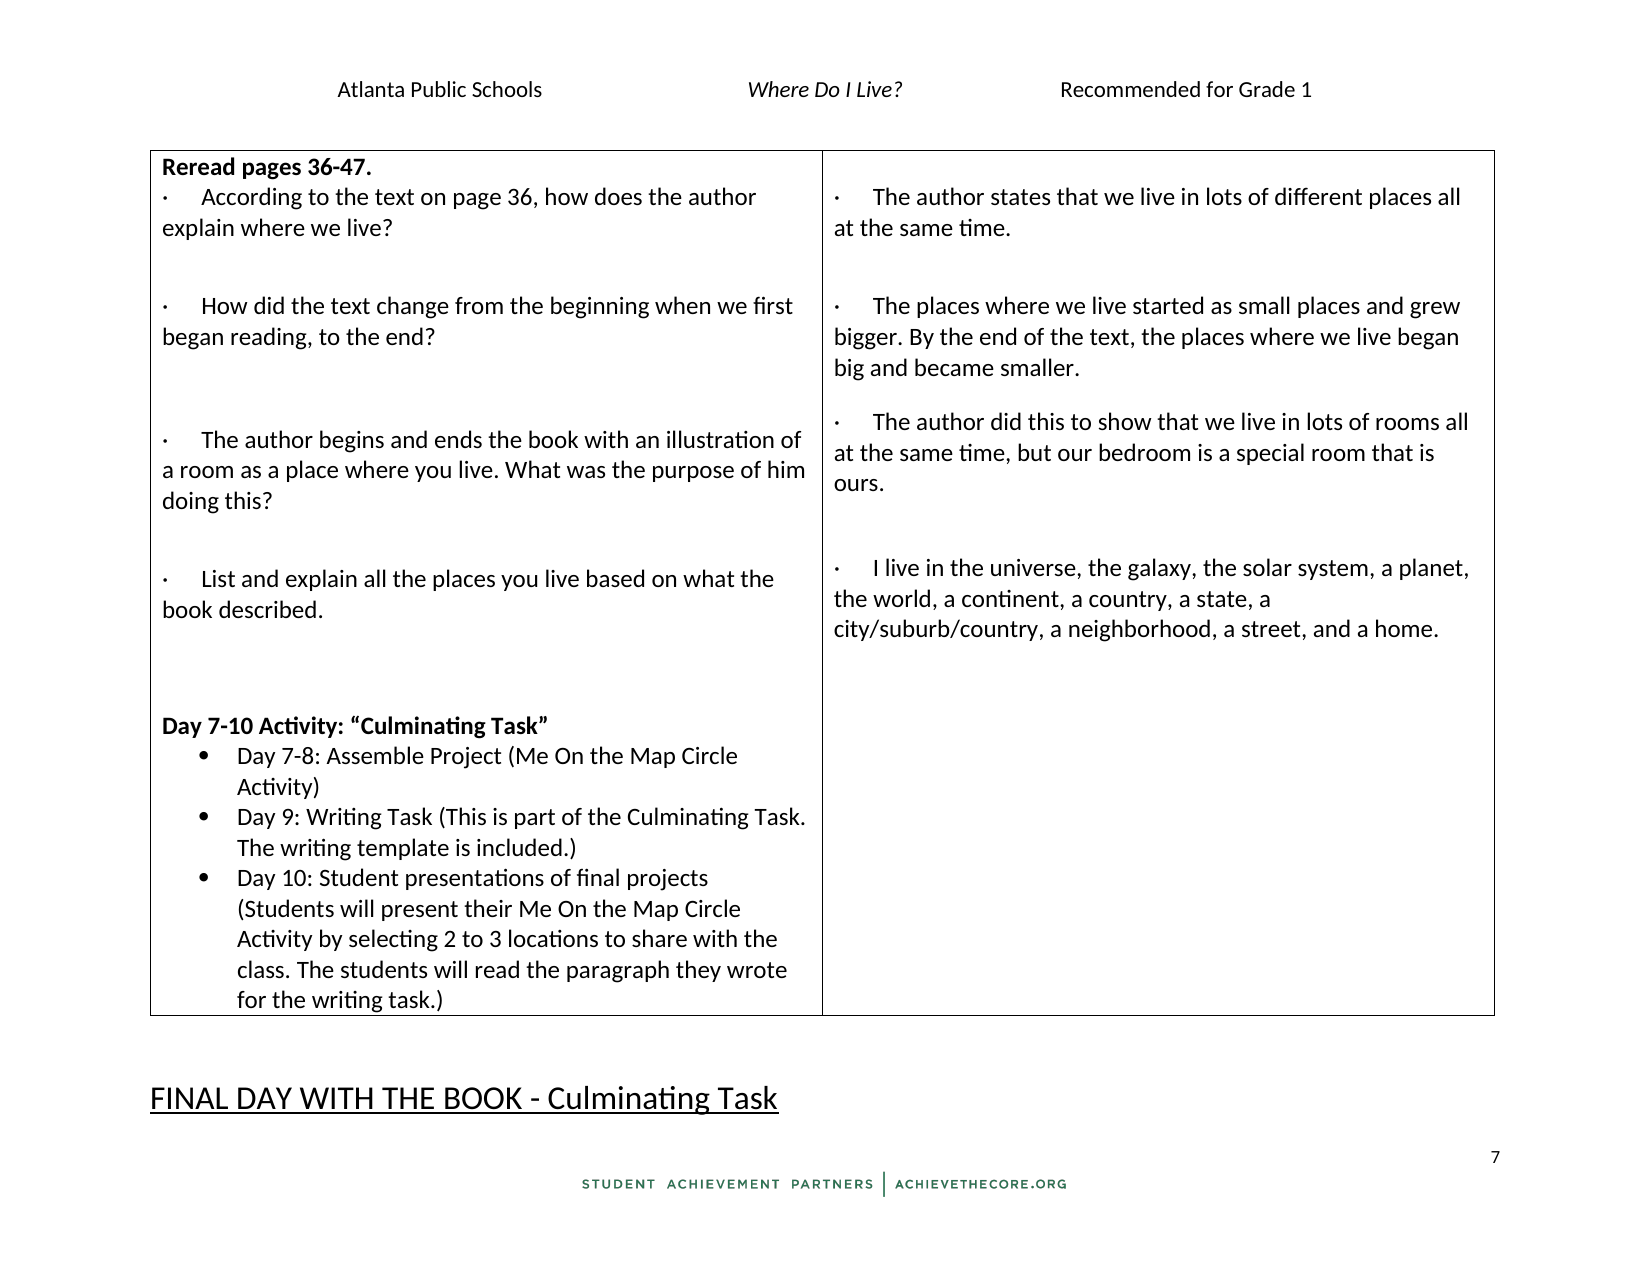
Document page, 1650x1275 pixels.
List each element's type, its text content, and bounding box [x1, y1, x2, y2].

text FINAL DAY WITH THE BOOK - Culminating Task [150, 1077, 1500, 1118]
picture [571, 1168, 1079, 1200]
